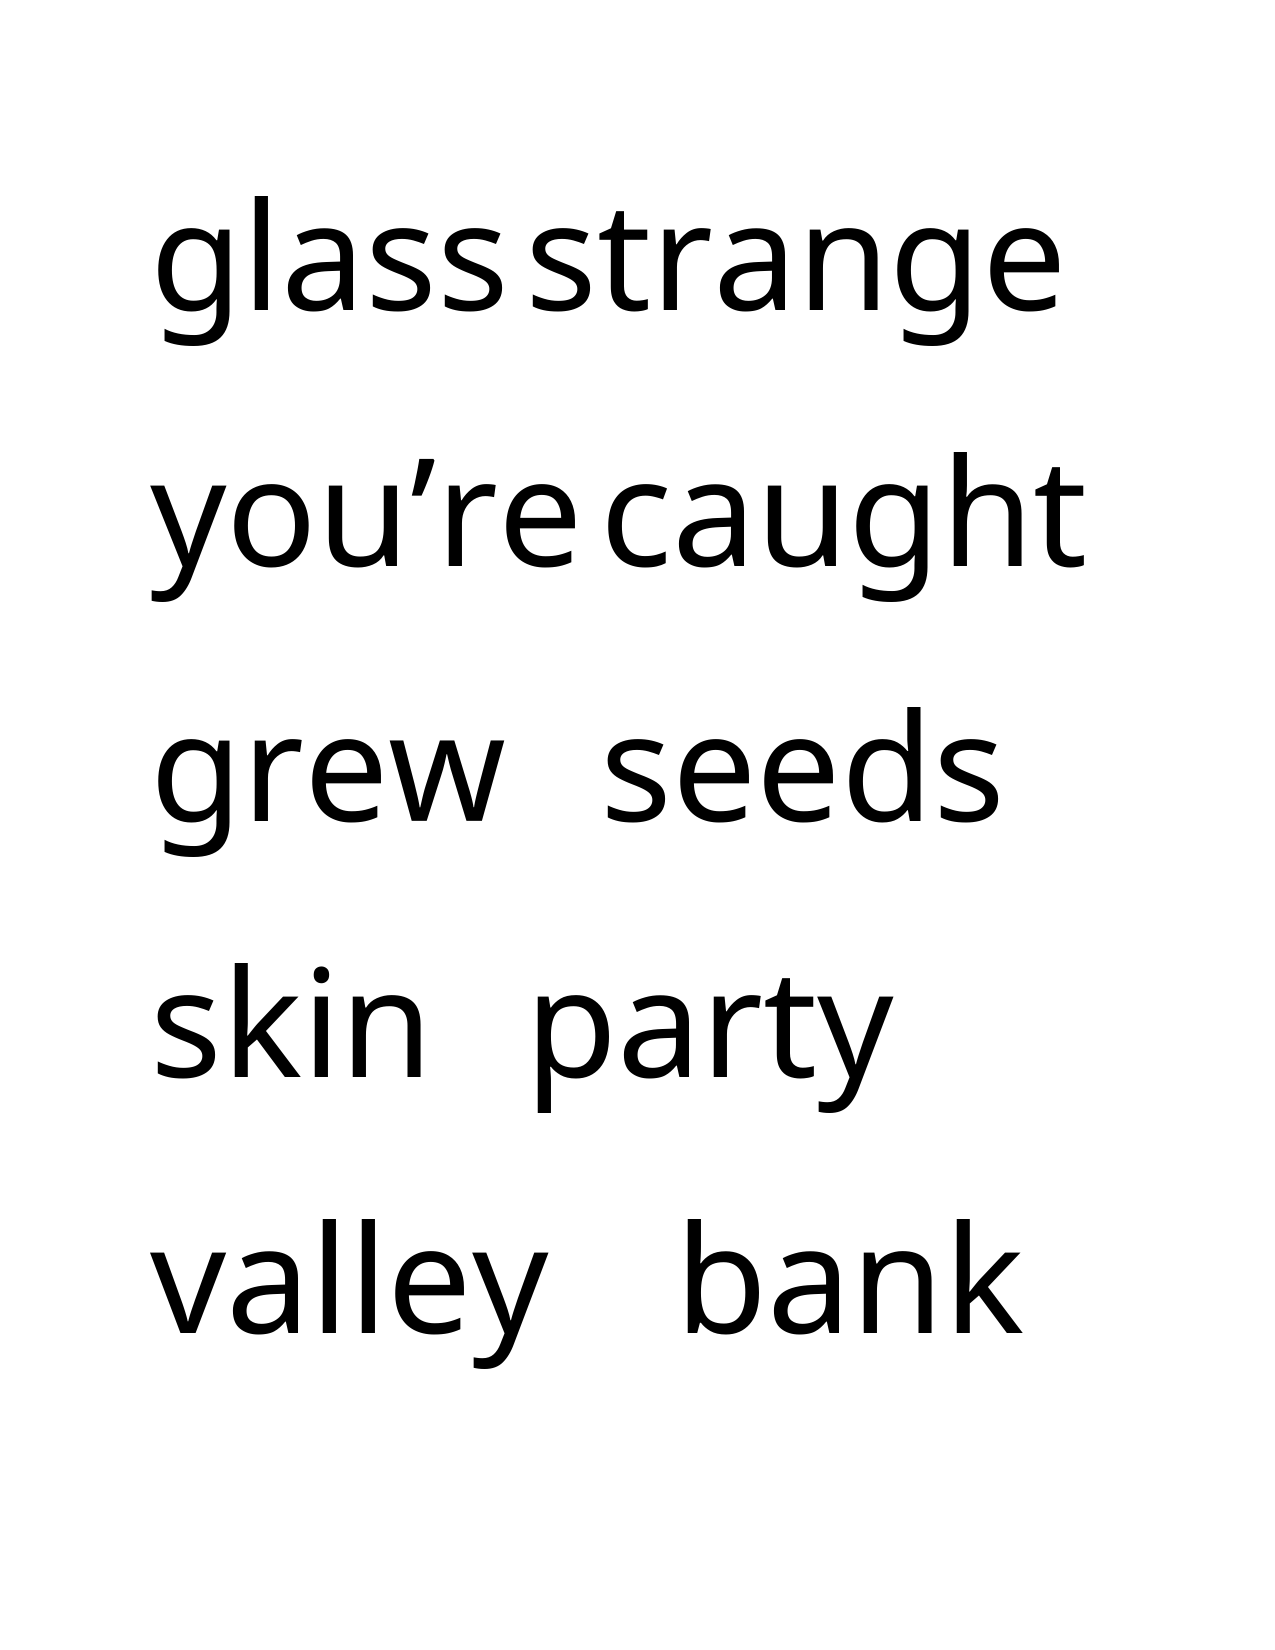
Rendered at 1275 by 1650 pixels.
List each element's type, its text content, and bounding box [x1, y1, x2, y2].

text you’re caught [150, 406, 1125, 610]
text grew seeds [150, 661, 1125, 866]
text glass strange [150, 150, 1125, 354]
text valley bank [150, 1173, 1125, 1377]
text skin party [150, 917, 1125, 1121]
